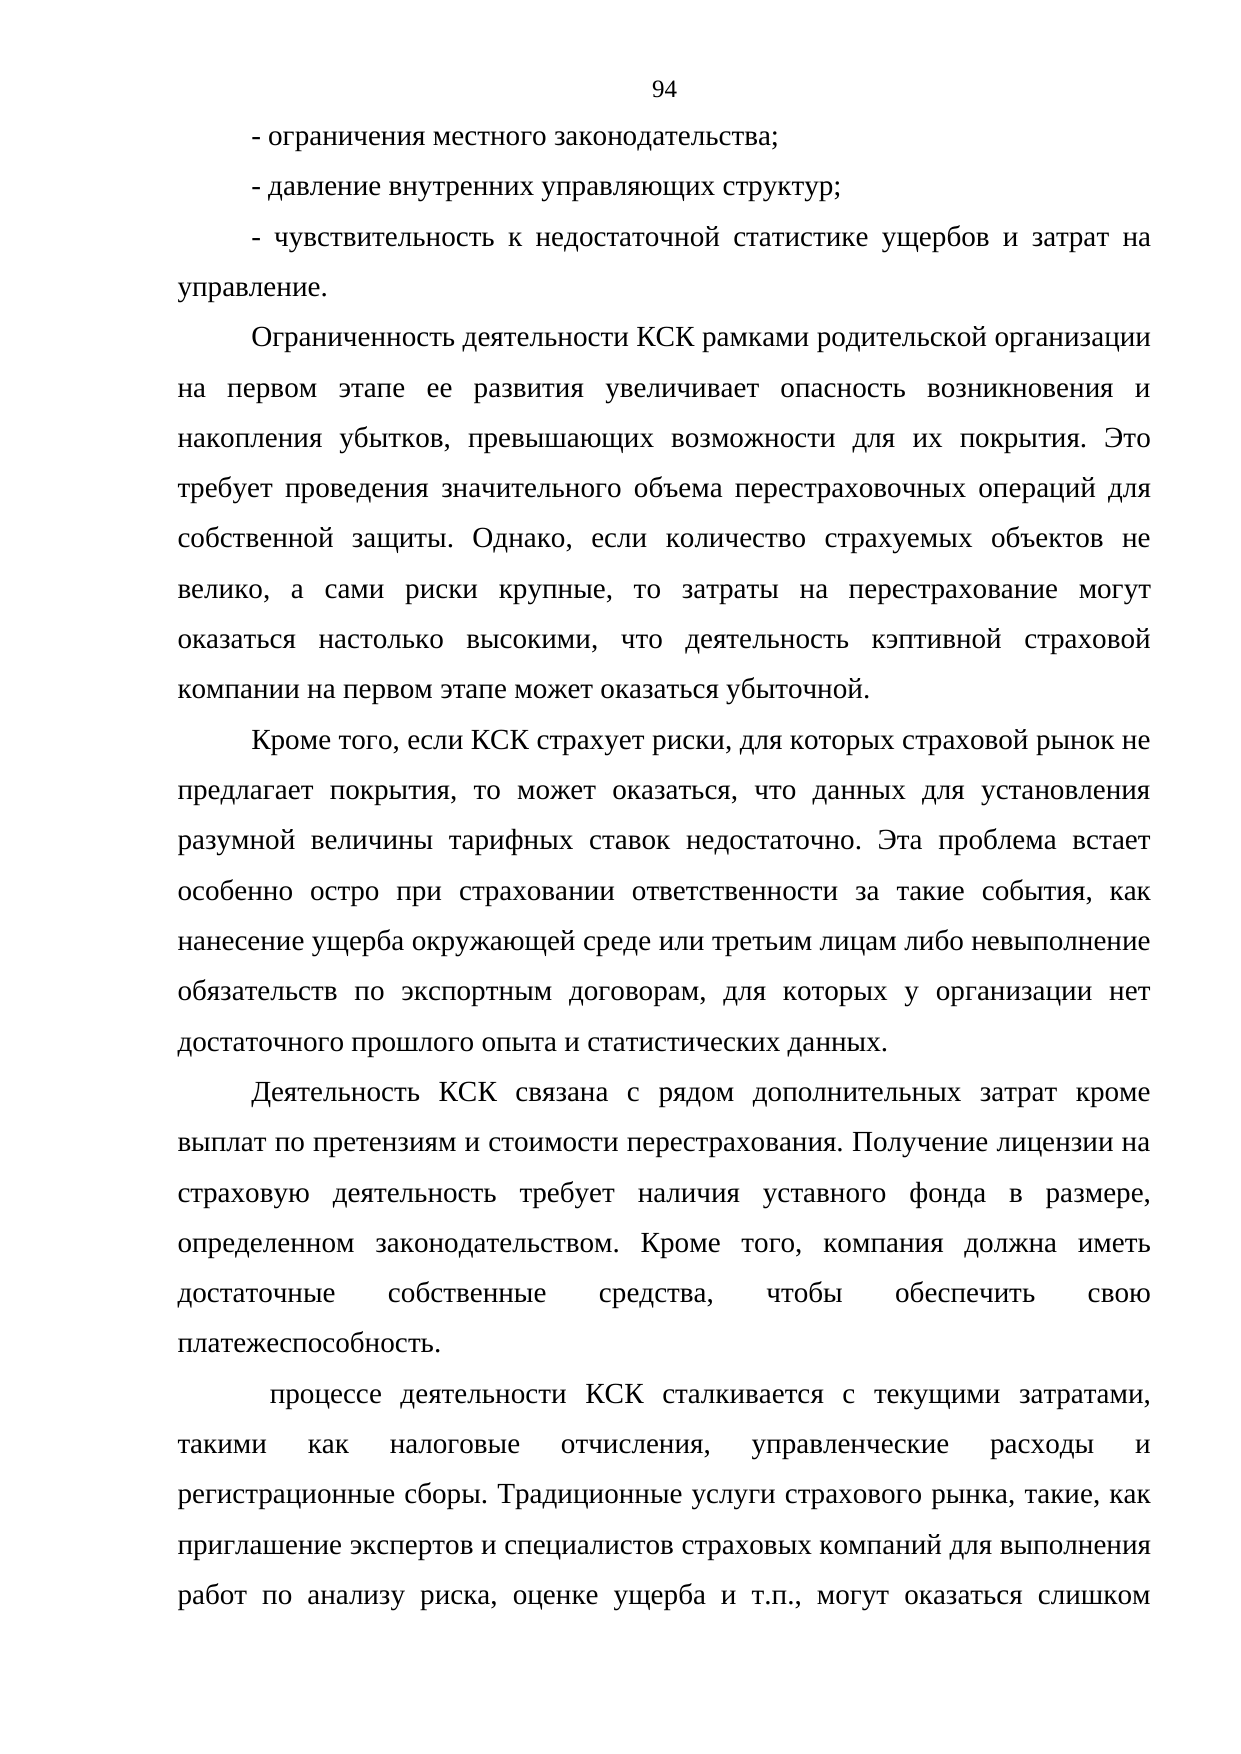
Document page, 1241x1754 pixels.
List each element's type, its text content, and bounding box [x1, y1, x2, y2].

text - чувствительность к недостаточной статистике ущербов и затрат на управление. [177, 219, 1152, 303]
text - ограничения местного законодательства; [177, 118, 1152, 152]
text Деятельность КСК связана с рядом дополнительных затрат кроме выплат по претензиям и стоимости перестрахования. Получение лицензии на страховую деятельность требует наличия уставного фонда в размере, определенном законодательством. Кроме того, компания должна иметь достаточные собственные средства, чтобы обеспечить свою платежеспособность. [177, 1074, 1152, 1359]
text Ограниченность деятельности КСК рамками родительской организации на первом этапе ее развития увеличивает опасность возникновения и накопления убытков, превышающих возможности для их покрытия. Это требует проведения значительного объема перестраховочных операций для собственной защиты. Однако, если количество страхуемых объектов не велико, а сами риски крупные, то затраты на перестрахование могут оказаться настолько высокими, что деятельность кэптивной страховой компании на первом этапе может оказаться убыточной. [177, 319, 1152, 705]
text - давление внутренних управляющих структур; [177, 168, 1152, 202]
text Кроме того, если КСК страхует риски, для которых страховой рынок не предлагает покрытия, то может оказаться, что данных для установления разумной величины тарифных ставок недостаточно. Эта проблема встает особенно остро при страховании ответственности за такие события, как нанесение ущерба окружающей среде или третьим лицам либо невыполнение обязательств по экспортным договорам, для которых у организации нет достаточного прошлого опыта и статистических данных. [177, 722, 1152, 1057]
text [177, 1376, 1152, 1611]
